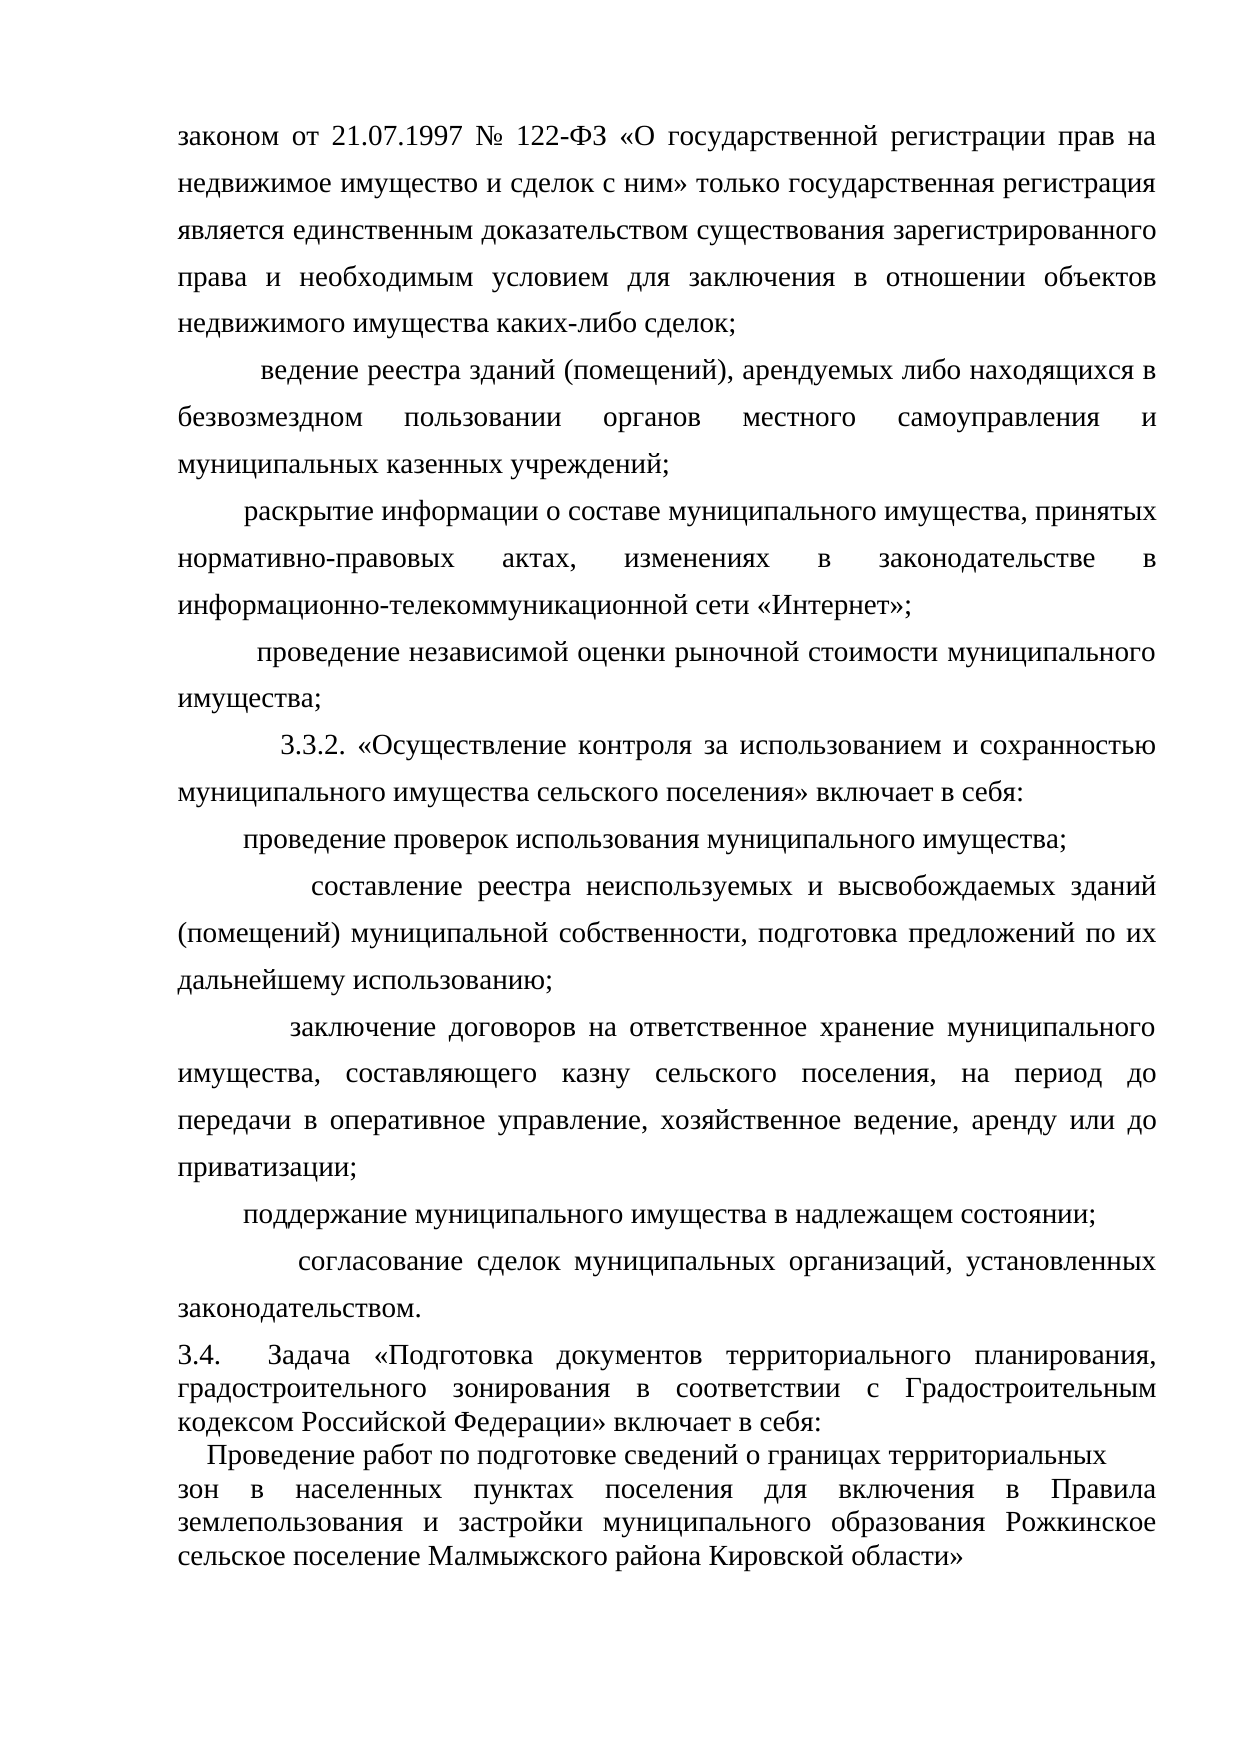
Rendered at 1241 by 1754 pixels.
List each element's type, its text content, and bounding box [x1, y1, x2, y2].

text зон в населенных пунктах поселения для включения в Правила землепользования и застройки муниципального образования Рожкинское сельское поселение Малмыжского района Кировской области» [177, 1471, 1157, 1572]
text раскрытие информации о составе муниципального имущества, принятых нормативно-правовых актах, изменениях в законодательстве в информационно-телекоммуникационной сети «Интернет»; [177, 493, 1157, 620]
text поддержание муниципального имущества в надлежащем состоянии; [177, 1196, 1157, 1230]
text ведение реестра зданий (помещений), арендуемых либо находящихся в безвозмездном пользовании органов местного самоуправления и муниципальных казенных учреждений; [177, 352, 1157, 480]
text проведение проверок использования муниципального имущества; [177, 821, 1157, 855]
text проведение независимой оценки рыночной стоимости муниципального имущества; [177, 634, 1157, 714]
text составление реестра неиспользуемых и высвобождаемых зданий (помещений) муниципальной собственности, подготовка предложений по их дальнейшему использованию; [177, 868, 1157, 995]
text согласование сделок муниципальных организаций, установленных законодательством. [177, 1243, 1157, 1323]
text 3.3.2. «Осуществление контроля за использованием и сохранностью муниципального имущества сельского поселения» включает в себя: [177, 727, 1157, 808]
text заключение договоров на ответственное хранение муниципального имущества, составляющего казну сельского поселения, на период до передачи в оперативное управление, хозяйственное ведение, аренду или до приватизации; [177, 1009, 1157, 1183]
text 3.4. Задача «Подготовка документов территориального планирования, градостроительного зонирования в соответствии с Градостроительным кодексом Российской Федерации» включает в себя: [177, 1337, 1157, 1437]
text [177, 118, 1157, 339]
text Проведение работ по подготовке сведений о границах территориальных [177, 1437, 1157, 1471]
